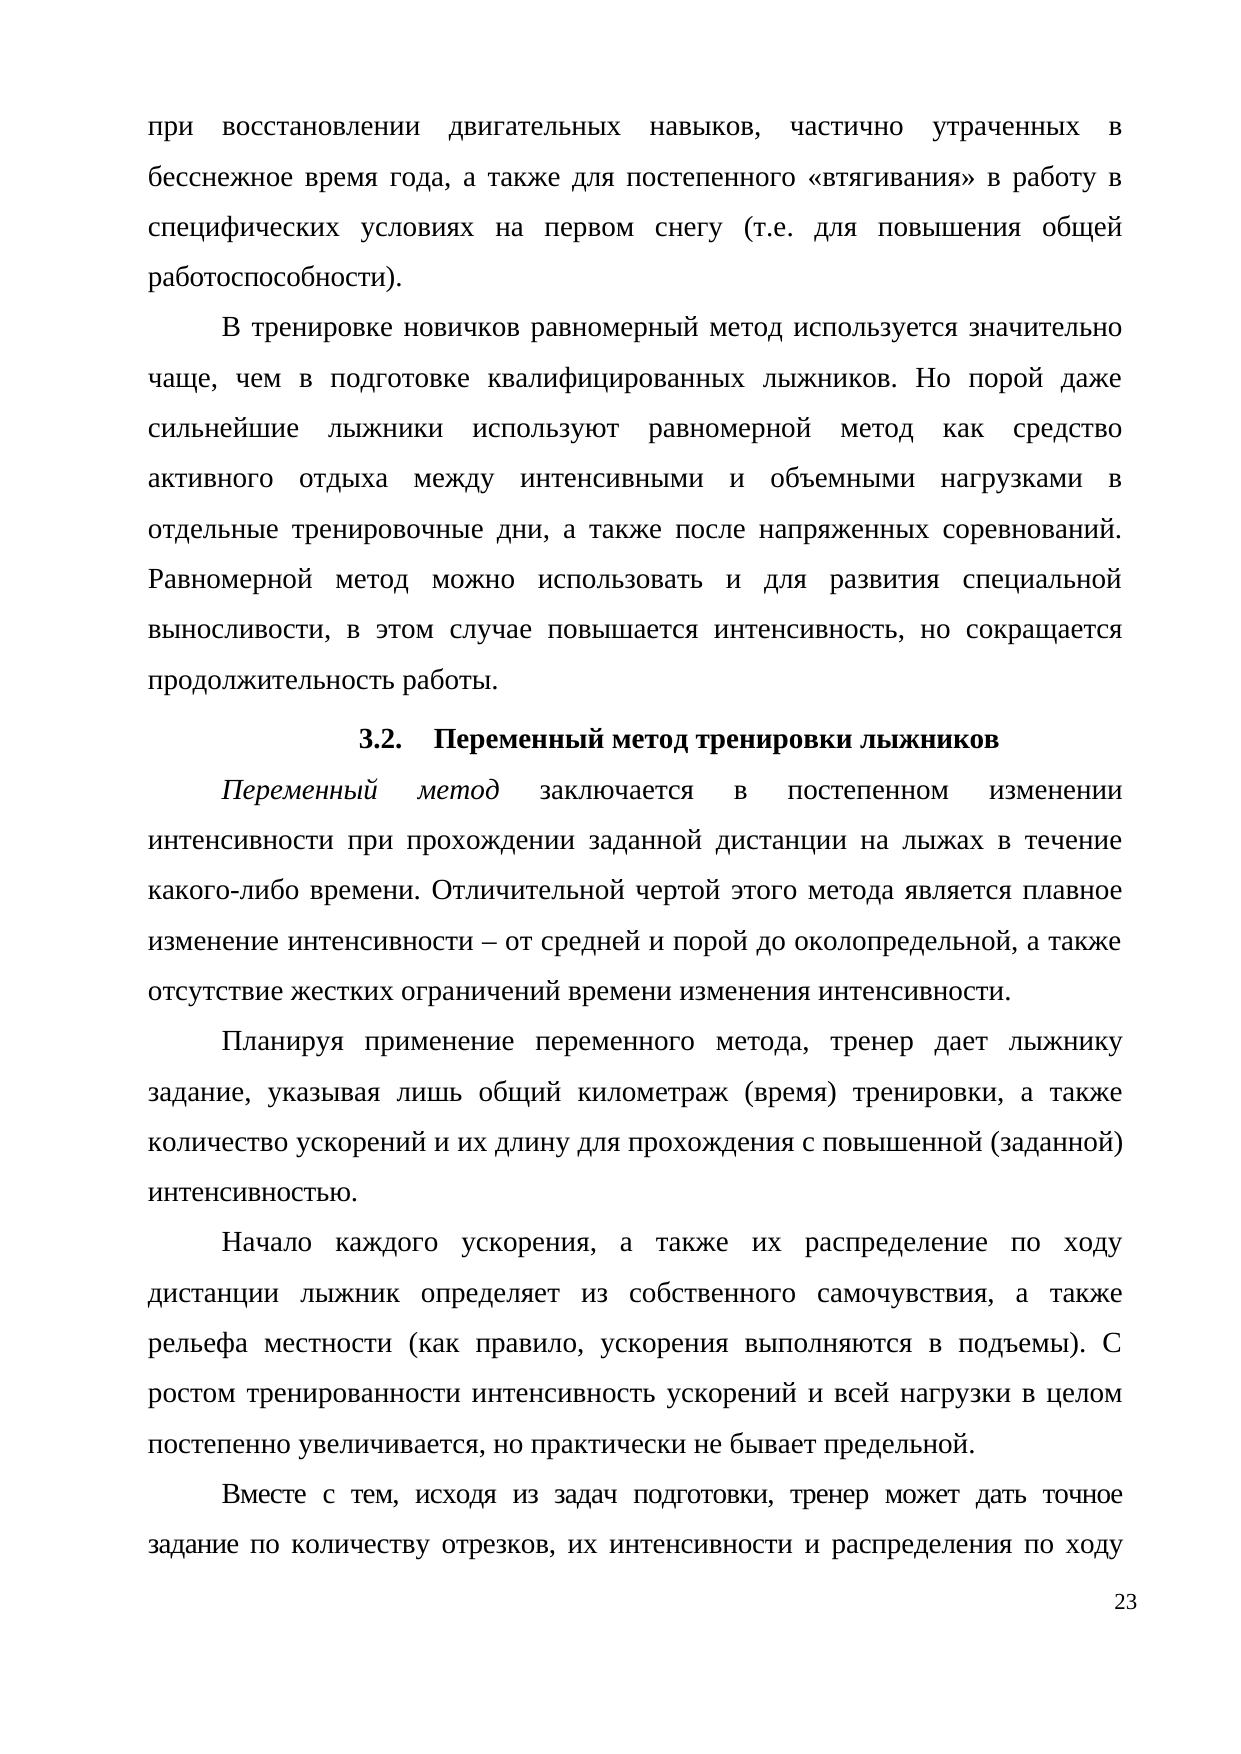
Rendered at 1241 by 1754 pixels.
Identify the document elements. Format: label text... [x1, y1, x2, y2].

subtitle Переменный метод тренировки лыжников [221, 721, 1137, 755]
text Переменный метод заключается в постепенном изменении интенсивности при прохождении заданной дистанции на лыжах в течение какого-либо времени. Отличительной чертой этого метода является плавное изменение интенсивности – от средней и порой до околопредельной, а также отсутствие жестких ограничений времени изменения интенсивности. [148, 772, 1123, 1007]
text Планируя применение переменного метода, тренер дает лыжнику задание, указывая лишь общий километраж (время) тренировки, а также количество ускорений и их длину для прохождения с повышенной (заданной) интенсивностью. [148, 1023, 1123, 1208]
text Начало каждого ускорения, а также их распределение по ходу дистанции лыжник определяет из собственного самочувствия, а также рельефа местности (как правило, ускорения выполняются в подъемы). С ростом тренированности интенсивность ускорений и всей нагрузки в целом постепенно увеличивается, но практически не бывает предельной. [148, 1224, 1123, 1459]
text В тренировке новичков равномерный метод используется значительно чаще, чем в подготовке квалифицированных лыжников. Но порой даже сильнейшие лыжники используют равномерной метод как средство активного отдыха между интенсивными и объемными нагрузками в отдельные тренировочные дни, а также после напряженных соревнований. Равномерной метод можно использовать и для развития специальной выносливости, в этом случае повышается интенсивность, но сокращается продолжительность работы. [148, 309, 1123, 695]
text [148, 1476, 1124, 1560]
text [148, 108, 1123, 293]
